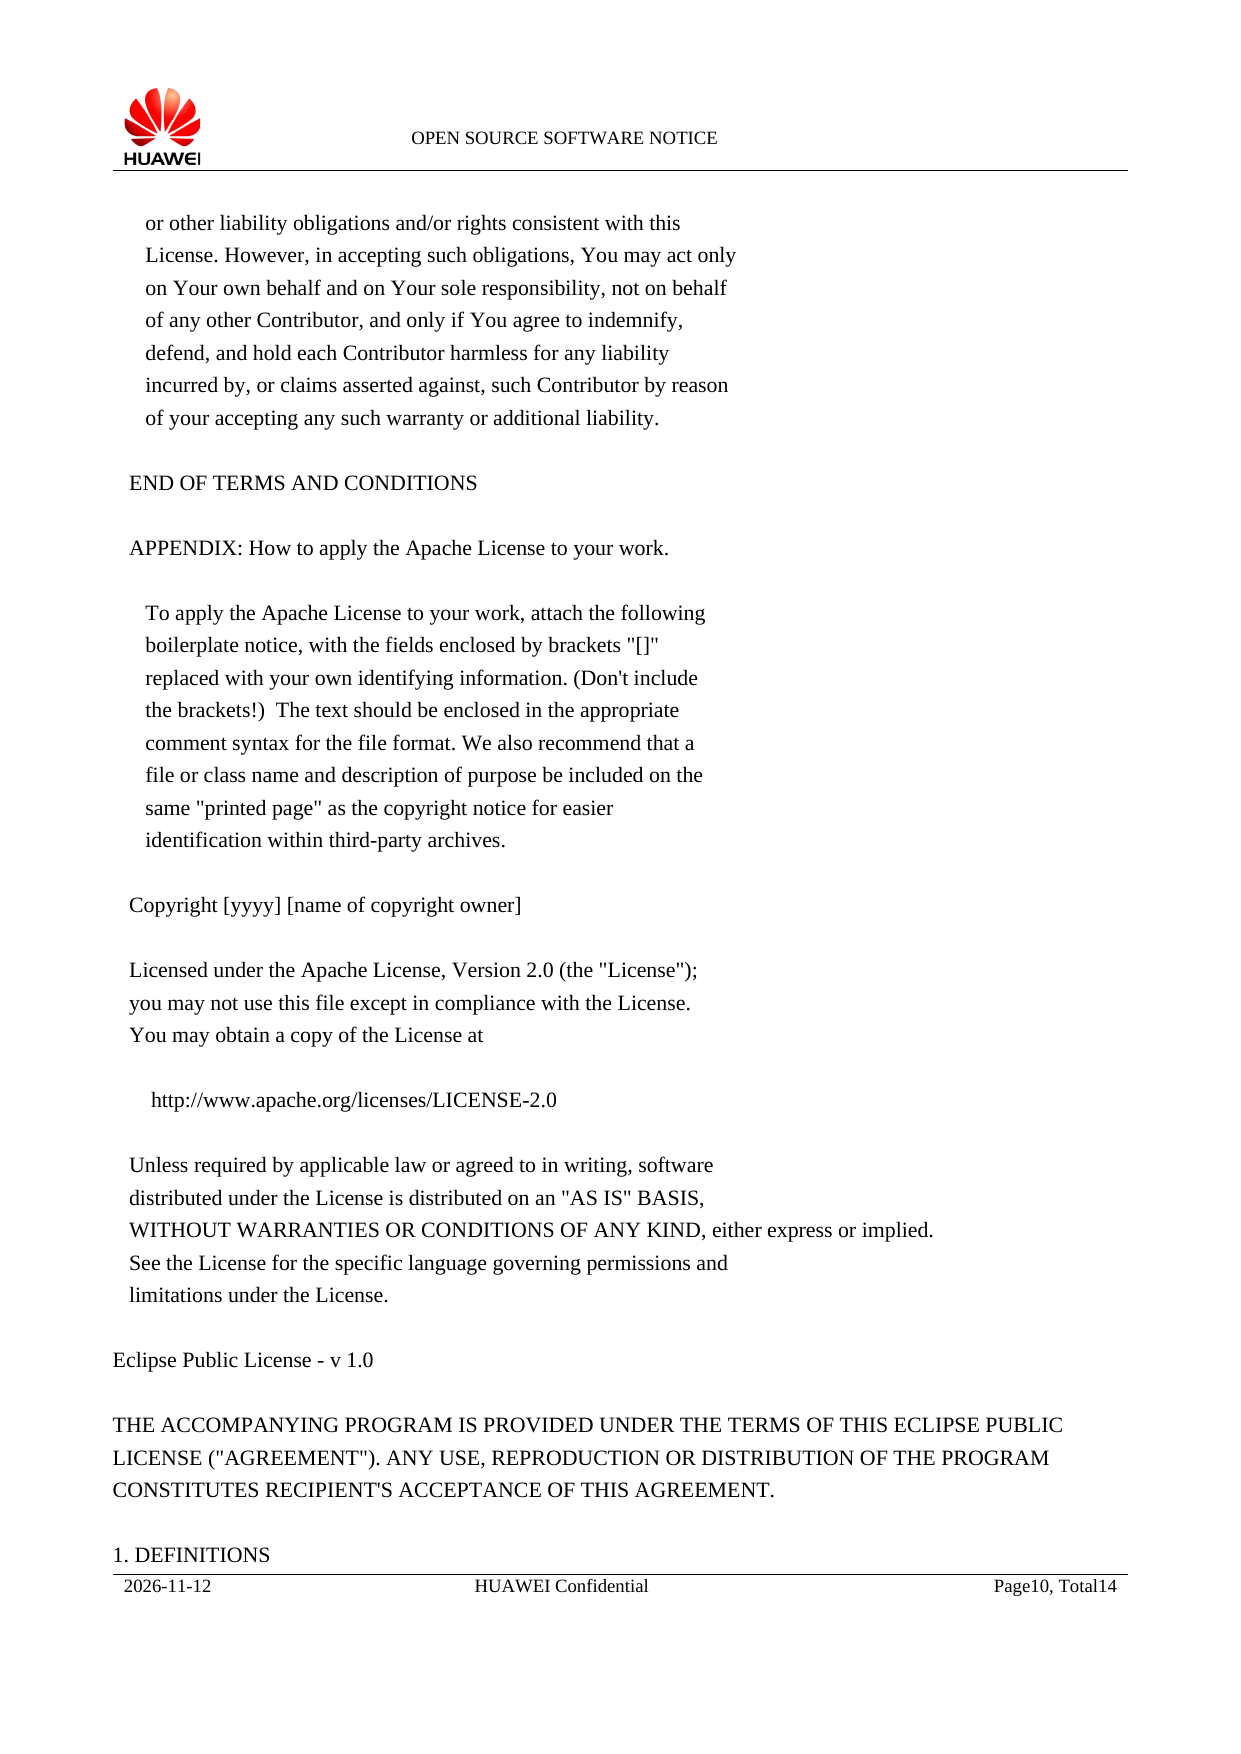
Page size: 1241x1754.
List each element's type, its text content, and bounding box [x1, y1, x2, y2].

picture [124, 88, 201, 165]
